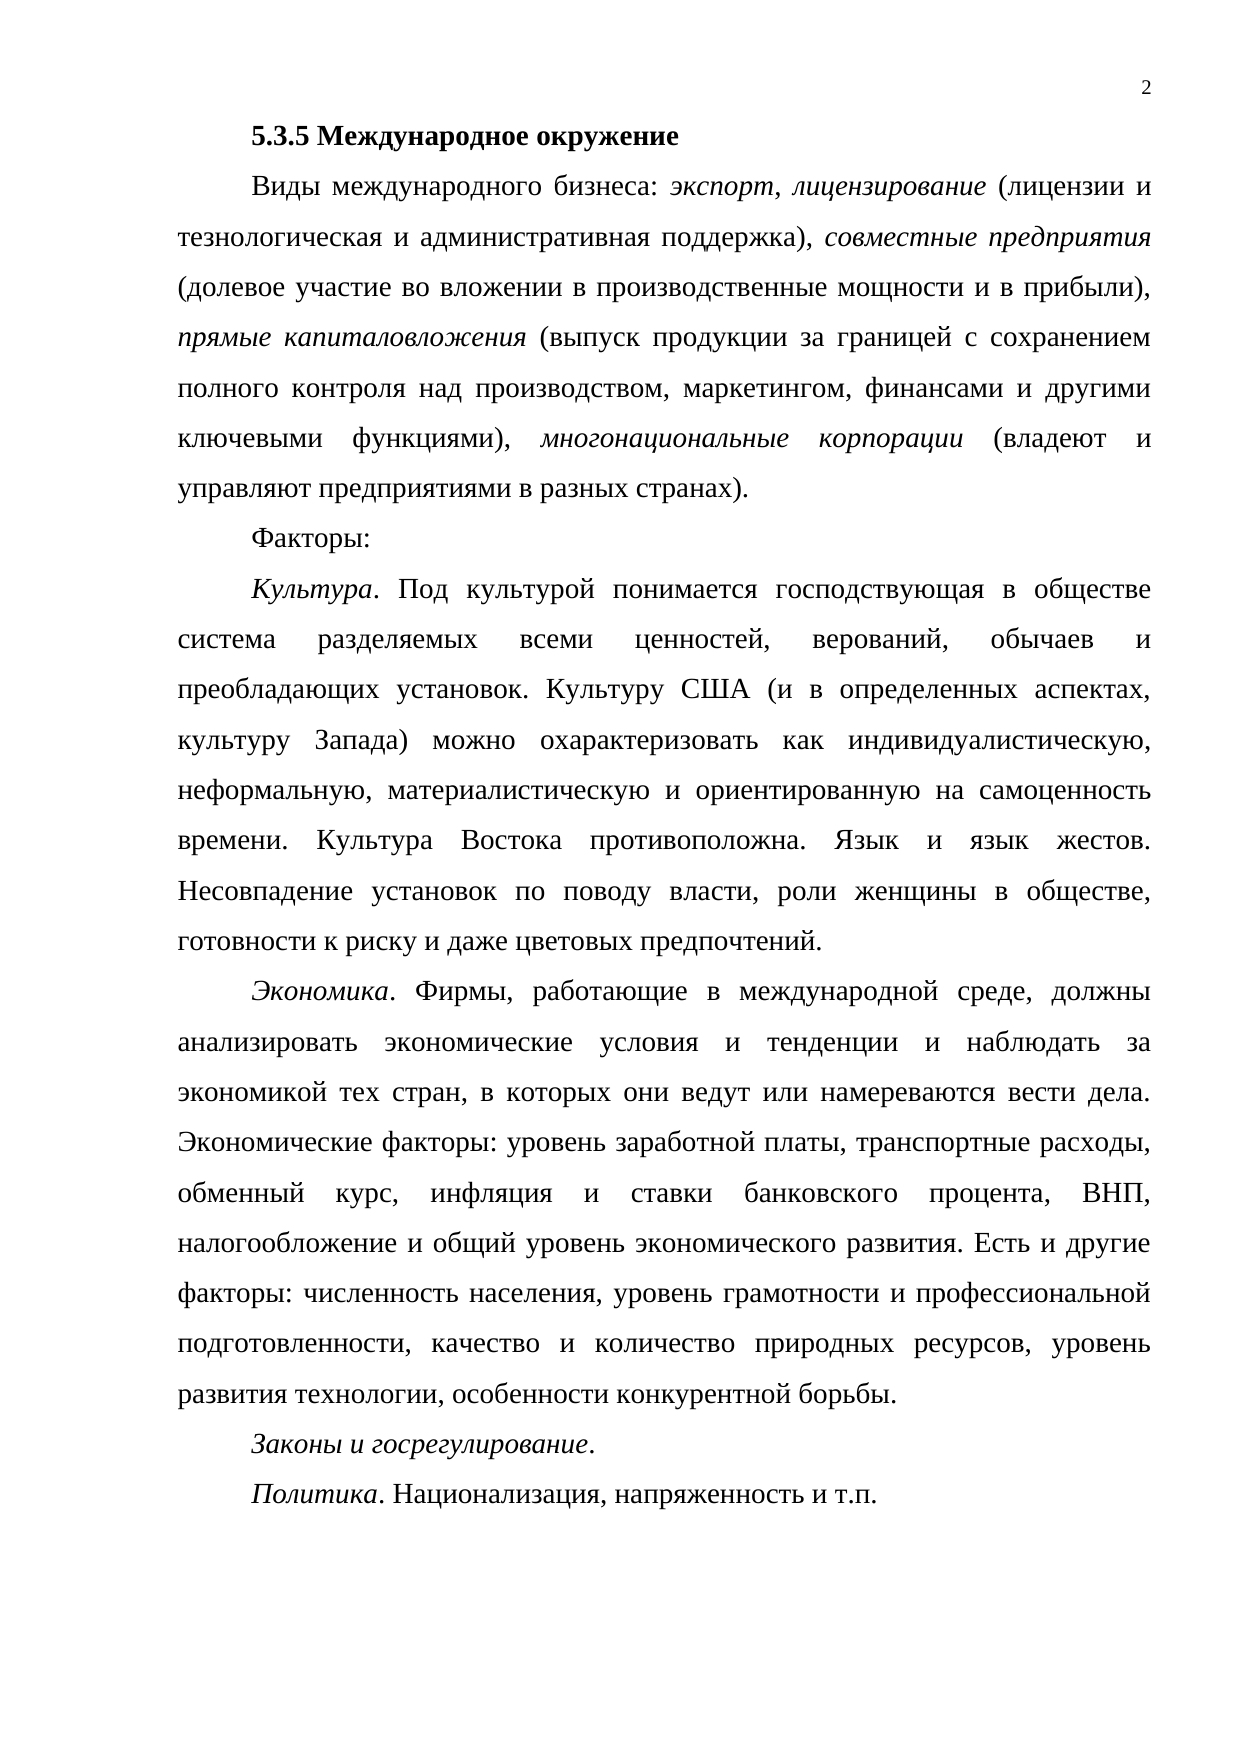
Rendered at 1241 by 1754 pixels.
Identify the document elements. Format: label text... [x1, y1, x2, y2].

text Политика. Национализация, напряженность и т.п. [177, 1477, 1152, 1510]
text Факторы: [177, 521, 1152, 554]
text Культура. Под культурой понимается господствующая в обществе система разделяемых всеми ценностей, верований, обычаев и преобладающих установок. Культуру США (и в определенных аспектах, культуру Запада) можно охарактеризовать как индивидуалистическую, неформальную, материалистическую и ориентированную на самоценность времени. Культура Востока противоположна. Язык и язык жестов. Несовпадение установок по поводу власти, роли женщины в обществе, готовности к риску и даже цветовых предпочтений. [177, 571, 1152, 957]
text Экономика. Фирмы, работающие в международной среде, должны анализировать экономические условия и тенденции и наблюдать за экономикой тех стран, в которых они ведут или намереваются вести дела. Экономические факторы: уровень заработной платы, транспортные расходы, обменный курс, инфляция и ставки банковского процента, ВНП, налогообложение и общий уровень экономического развития. Есть и другие факторы: численность населения, уровень грамотности и профессиональной подготовленности, качество и количество природных ресурсов, уровень развития технологии, особенности конкурентной борьбы. [177, 973, 1152, 1409]
text Законы и госрегулирование. [177, 1426, 1152, 1460]
text Виды международного бизнеса: экспорт, лицензирование (лицензии и тезнологическая и административная поддержка), совместные предприятия (долевое участие во вложении в производственные мощности и в прибыли), прямые капиталовложения (выпуск продукции за границей с сохранением полного контроля над производством, маркетингом, финансами и другими ключевыми функциями), многонациональные корпорации (владеют и управляют предприятиями в разных странах). [177, 168, 1152, 504]
text 5.3.5 Международное окружение [177, 118, 1152, 152]
